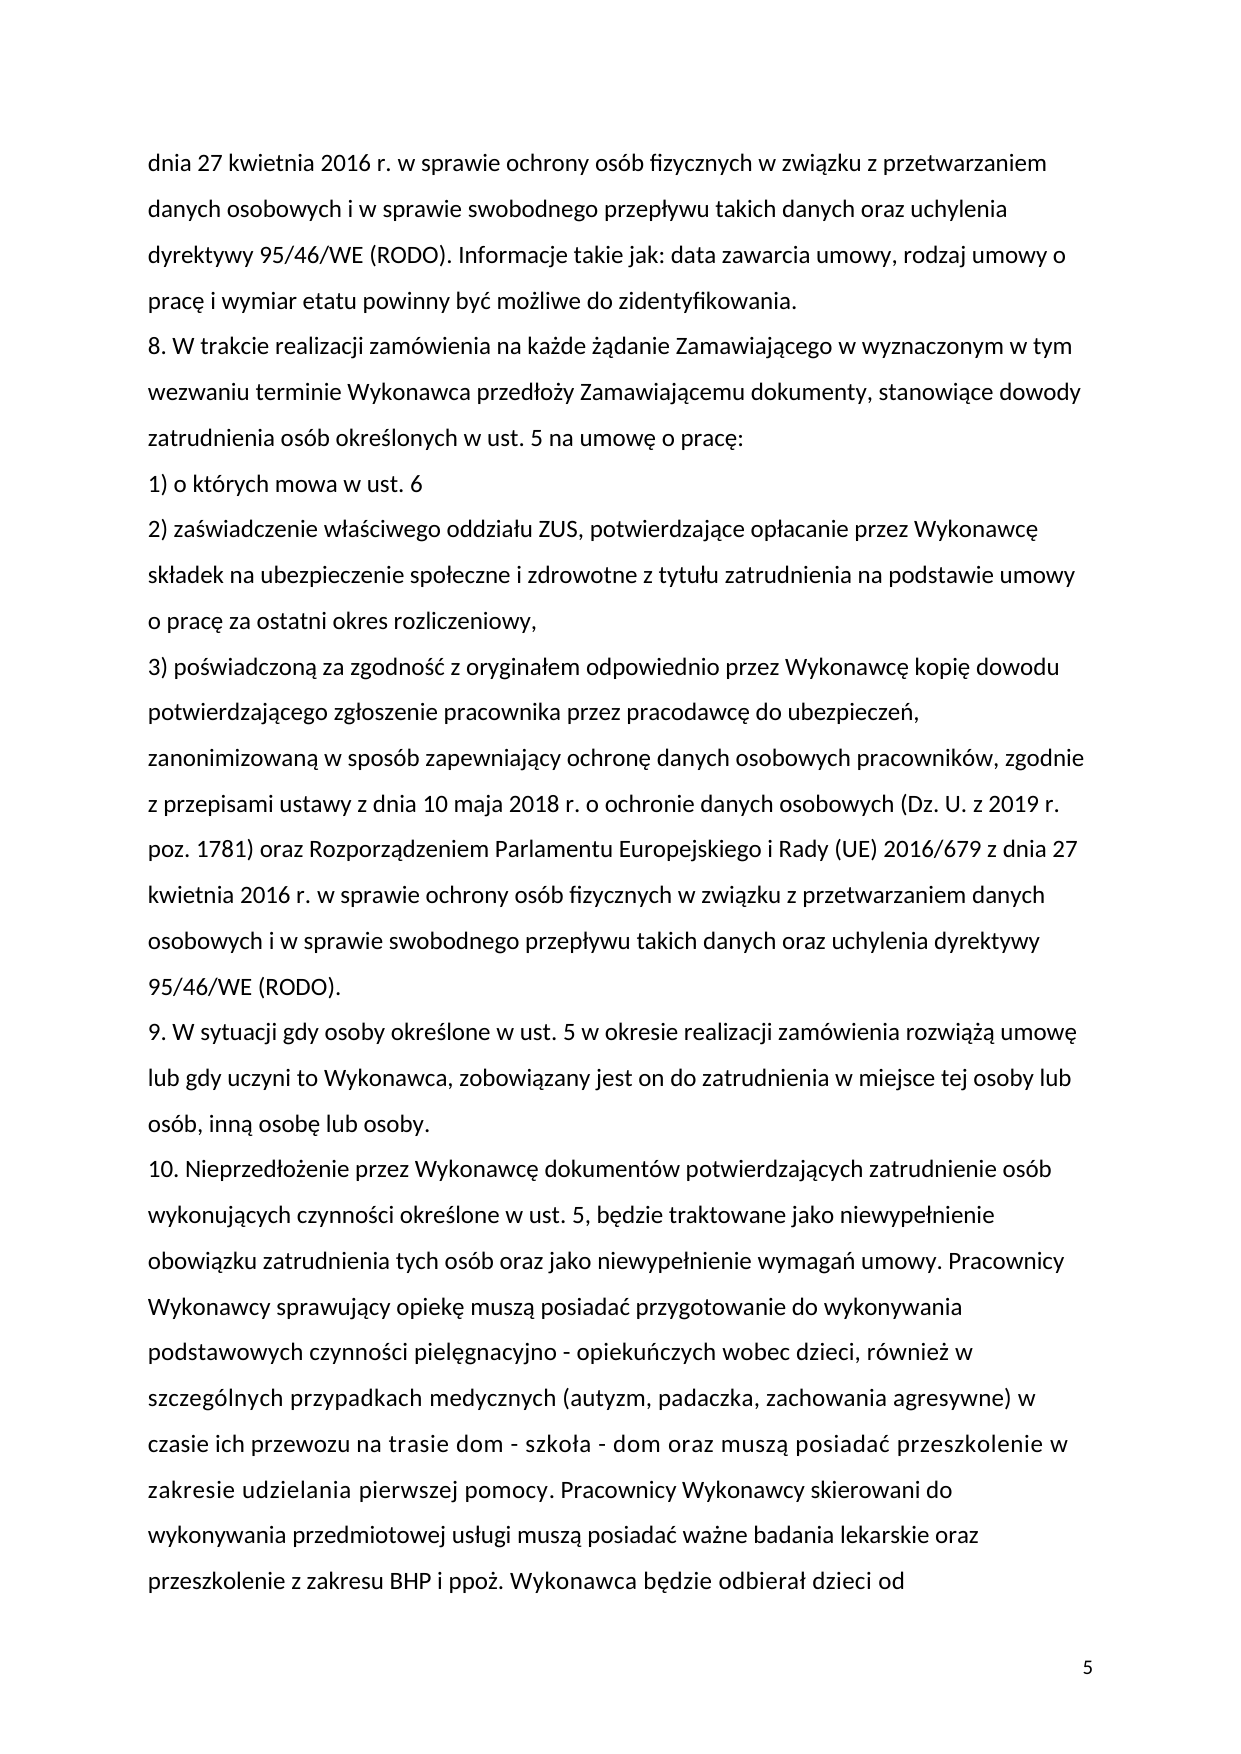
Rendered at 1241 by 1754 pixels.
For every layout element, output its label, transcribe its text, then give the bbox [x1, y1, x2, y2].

text 2) zaświadczenie właściwego oddziału ZUS, potwierdzające opłacanie przez Wykonawcę składek na ubezpieczenie społeczne i zdrowotne z tytułu zatrudnienia na podstawie umowy o pracę za ostatni okres rozliczeniowy, [148, 513, 1093, 635]
text 3) poświadczoną za zgodność z oryginałem odpowiednio przez Wykonawcę kopię dowodu potwierdzającego zgłoszenie pracownika przez pracodawcę do ubezpieczeń, zanonimizowaną w sposób zapewniający ochronę danych osobowych pracowników, zgodnie z przepisami ustawy z dnia 10 maja 2018 r. o ochronie danych osobowych (Dz. U. z 2019 r. poz. 1781) oraz Rozporządzeniem Parlamentu Europejskiego i Rady (UE) 2016/679 z dnia 27 kwietnia 2016 r. w sprawie ochrony osób fizycznych w związku z przetwarzaniem danych osobowych i w sprawie swobodnego przepływu takich danych oraz uchylenia dyrektywy 95/46/WE (RODO). [148, 651, 1093, 1001]
text 9. W sytuacji gdy osoby określone w ust. 5 w okresie realizacji zamówienia rozwiążą umowę lub gdy uczyni to Wykonawca, zobowiązany jest on do zatrudnienia w miejsce tej osoby lub osób, inną osobę lub osoby. [148, 1016, 1093, 1138]
text 1) o których mowa w ust. 6 [148, 468, 1093, 498]
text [148, 1154, 1093, 1596]
text 8. W trakcie realizacji zamówienia na każde żądanie Zamawiającego w wyznaczonym w tym wezwaniu terminie Wykonawca przedłoży Zamawiającemu dokumenty, stanowiące dowody zatrudnienia osób określonych w ust. 5 na umowę o pracę: [148, 331, 1093, 452]
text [148, 148, 1093, 315]
